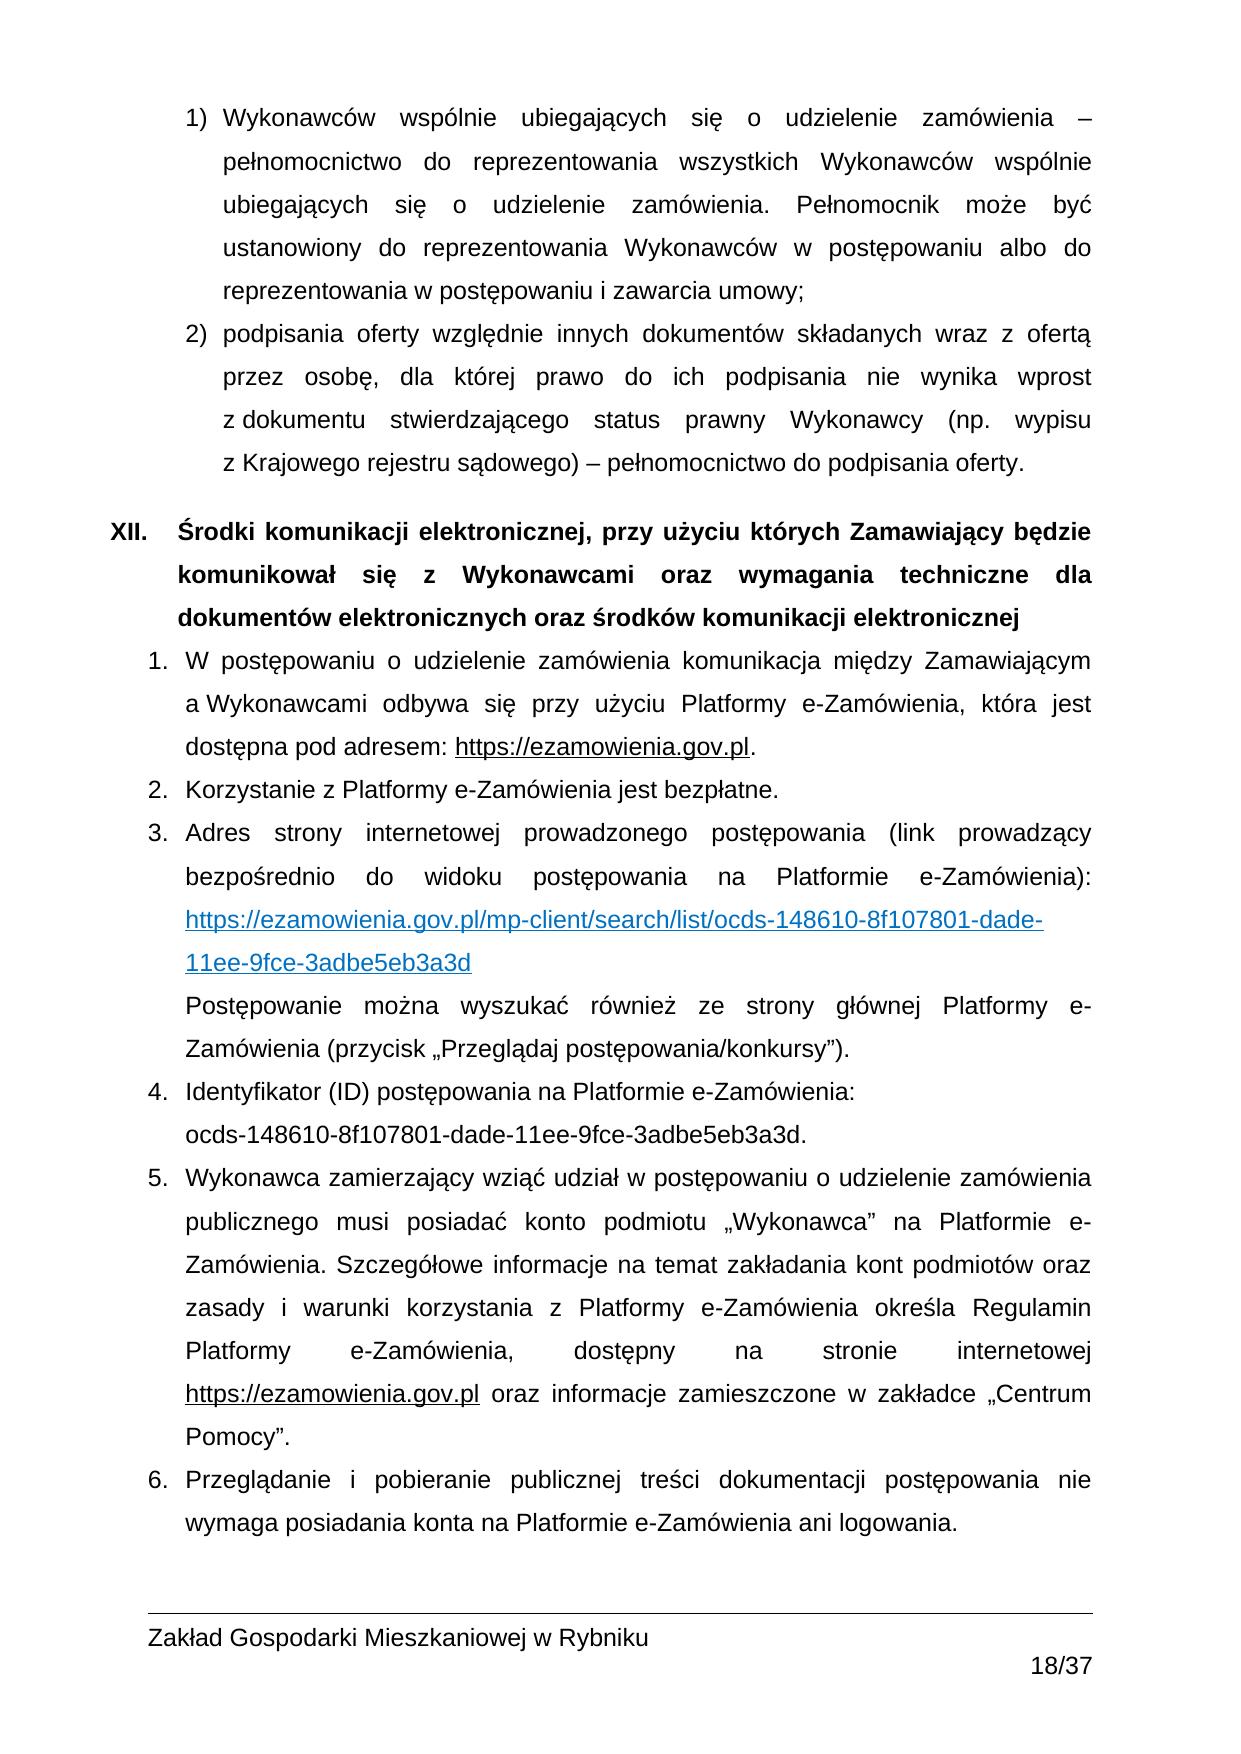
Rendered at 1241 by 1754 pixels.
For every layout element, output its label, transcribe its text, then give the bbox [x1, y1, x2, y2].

list Adres strony internetowej prowadzonego postępowania (link prowadzący bezpośrednio do widoku postępowania na Platformie e-Zamówienia): https://ezamowienia.gov.pl/mp-client/search/list/ocds-148610-8f107801-dade-11ee-9fce-3adbe5eb3a3d [148, 818, 1093, 977]
list Wykonawców wspólnie ubiegających się o udzielenie zamówienia – pełnomocnictwo do reprezentowania wszystkich Wykonawców wspólnie ubiegających się o udzielenie zamówienia. Pełnomocnik może być ustanowiony do reprezentowania Wykonawców w postępowaniu albo do reprezentowania w postępowaniu i zawarcia umowy; [185, 103, 1093, 305]
list Postępowanie można wyszukać również ze strony głównej Platformy e-Zamówienia (przycisk „Przeglądaj postępowania/konkursy”). [185, 991, 1093, 1063]
list Wykonawca zamierzający wziąć udział w postępowaniu o udzielenie zamówienia publicznego musi posiadać konto podmiotu „Wykonawca” na Platformie e-Zamówienia. Szczegółowe informacje na temat zakładania kont podmiotów oraz zasady i warunki korzystania z Platformy e-Zamówienia określa Regulamin Platformy e-Zamówienia, dostępny na stronie internetowej https://ezamowienia.gov.pl oraz informacje zamieszczone w zakładce „Centrum Pomocy”. [148, 1163, 1093, 1451]
subtitle Środki komunikacji elektronicznej, przy użyciu których Zamawiający będzie komunikował się z Wykonawcami oraz wymagania techniczne dla dokumentów elektronicznych oraz środków komunikacji elektronicznej [148, 517, 1093, 632]
list podpisania oferty względnie innych dokumentów składanych wraz z ofertą przez osobę, dla której prawo do ich podpisania nie wynika wprost z dokumentu stwierdzającego status prawny Wykonawcy (np. wypisu z Krajowego rejestru sądowego) – pełnomocnictwo do podpisania oferty. [185, 319, 1093, 477]
list Korzystanie z Platformy e-Zamówienia jest bezpłatne. [148, 775, 1093, 804]
list Identyfikator (ID) postępowania na Platformie e-Zamówienia: [148, 1077, 1093, 1106]
list ocds-148610-8f107801-dade-11ee-9fce-3adbe5eb3a3d. [185, 1120, 1093, 1149]
list W postępowaniu o udzielenie zamówienia komunikacja między Zamawiającym a Wykonawcami odbywa się przy użyciu Platformy e-Zamówienia, która jest dostępna pod adresem: https://ezamowienia.gov.pl. [148, 646, 1093, 761]
list Przeglądanie i pobieranie publicznej treści dokumentacji postępowania nie wymaga posiadania konta na Platformie e-Zamówienia ani logowania. [148, 1465, 1093, 1537]
